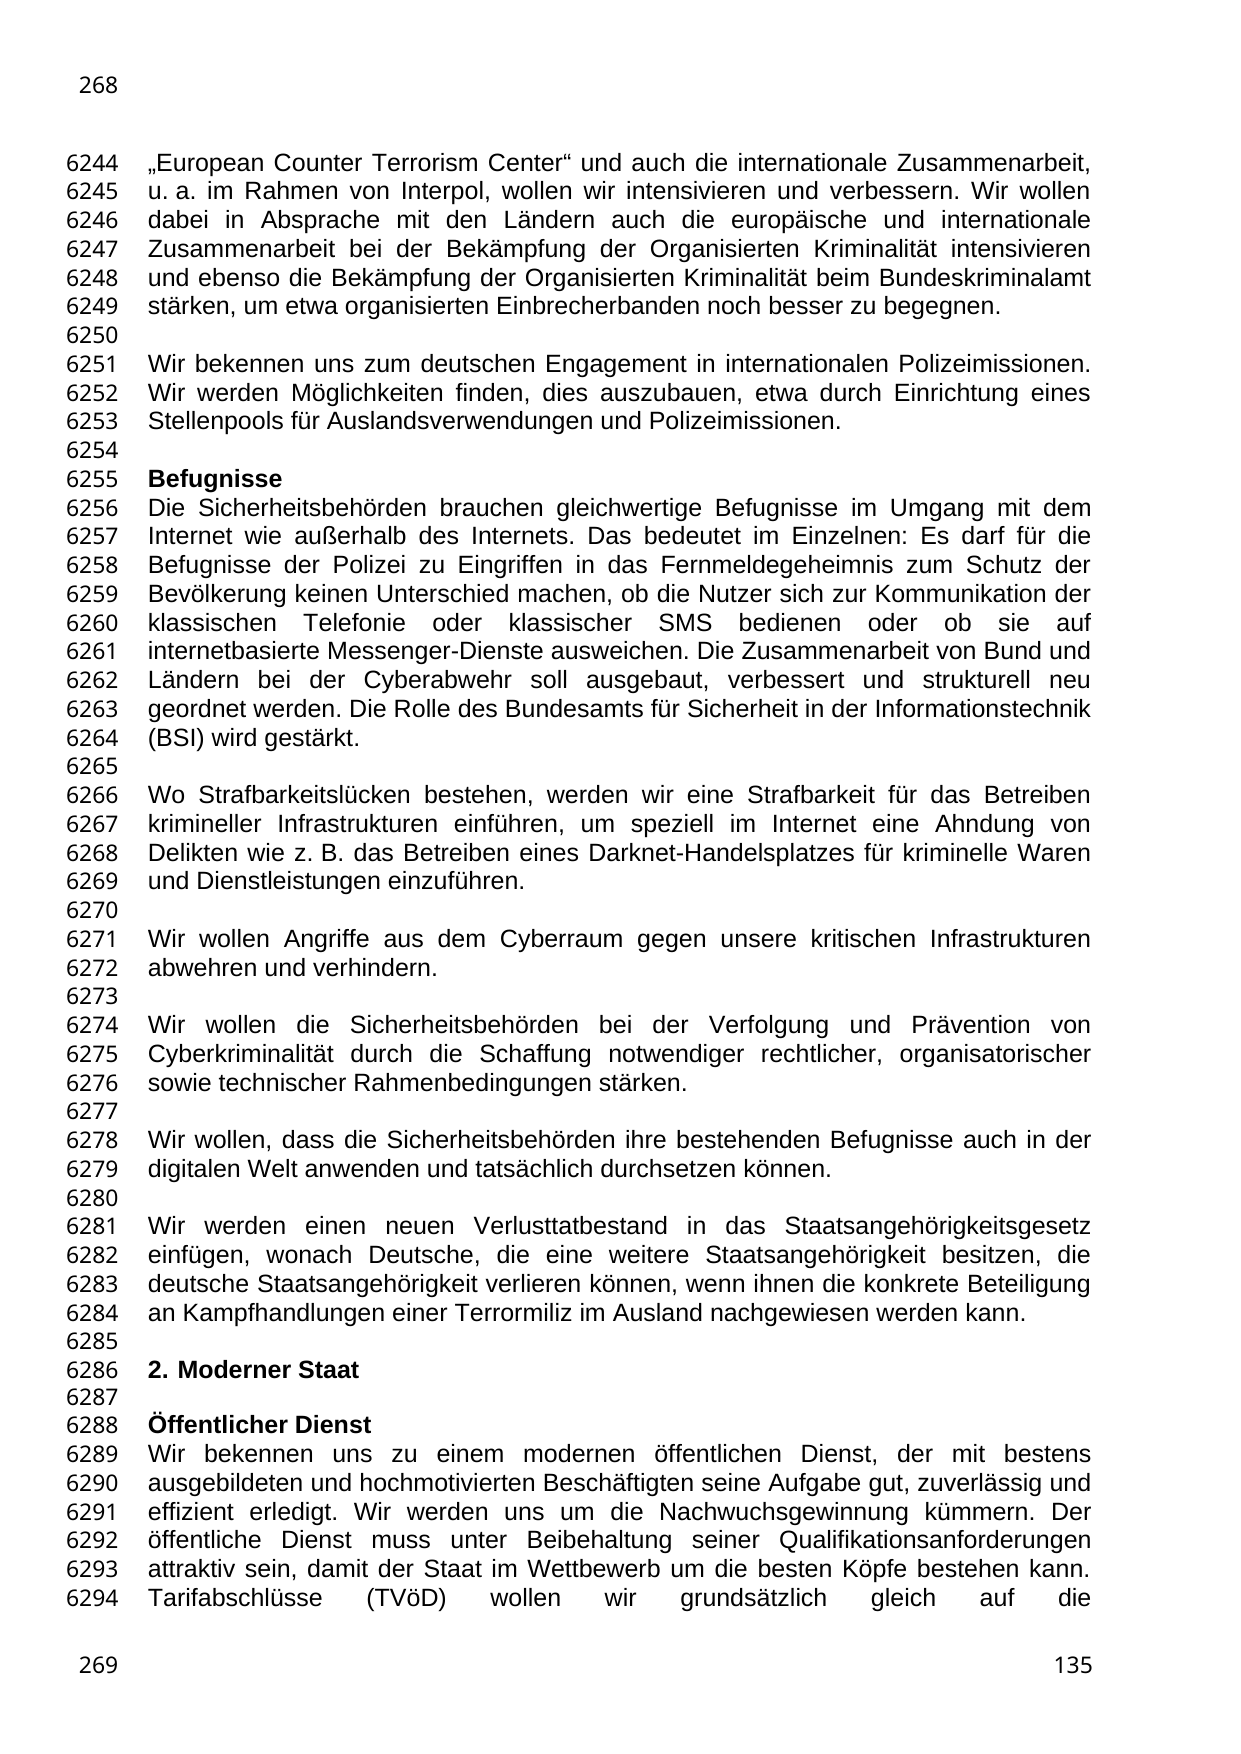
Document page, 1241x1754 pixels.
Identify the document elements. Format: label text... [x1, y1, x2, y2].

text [148, 148, 1093, 320]
text Wir wollen die Sicherheitsbehörden bei der Verfolgung und Prävention von Cyberkriminalität durch die Schaffung notwendiger rechtlicher, organisatorischer sowie technischer Rahmenbedingungen stärken. [148, 1010, 1093, 1096]
subtitle Befugnisse [148, 464, 1093, 493]
text Wir bekennen uns zum deutschen Engagement in internationalen Polizeimissionen. Wir werden Möglichkeiten finden, dies auszubauen, etwa durch Einrichtung eines Stellenpools für Auslandsverwendungen und Polizeimissionen. [148, 349, 1093, 435]
text Wir wollen, dass die Sicherheitsbehörden ihre bestehenden Befugnisse auch in der digitalen Welt anwenden und tatsächlich durchsetzen können. [148, 1125, 1093, 1183]
subtitle Moderner Staat [148, 1355, 1093, 1384]
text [148, 1439, 1093, 1611]
subtitle Öffentlicher Dienst [148, 1410, 1093, 1439]
text Die Sicherheitsbehörden brauchen gleichwertige Befugnisse im Umgang mit dem Internet wie außerhalb des Internets. Das bedeutet im Einzelnen: Es darf für die Befugnisse der Polizei zu Eingriffen in das Fernmeldegeheimnis zum Schutz der Bevölkerung keinen Unterschied machen, ob die Nutzer sich zur Kommunikation der klassischen Telefonie oder klassischer SMS bedienen oder ob sie auf internetbasierte Messenger-Dienste ausweichen. Die Zusammenarbeit von Bund und Ländern bei der Cyberabwehr soll ausgebaut, verbessert und strukturell neu geordnet werden. Die Rolle des Bundesamts für Sicherheit in der Informationstechnik (BSI) wird gestärkt. [148, 493, 1093, 751]
text Wir werden einen neuen Verlusttatbestand in das Staatsangehörigkeitsgesetz einfügen, wonach Deutsche, die eine weitere Staatsangehörigkeit besitzen, die deutsche Staatsangehörigkeit verlieren können, wenn ihnen die konkrete Beteiligung an Kampfhandlungen einer Terrormiliz im Ausland nachgewiesen werden kann. [148, 1211, 1093, 1326]
text Wo Strafbarkeitslücken bestehen, werden wir eine Strafbarkeit für das Betreiben krimineller Infrastrukturen einführen, um speziell im Internet eine Ahndung von Delikten wie z. B. das Betreiben eines Darknet-Handelsplatzes für kriminelle Waren und Dienstleistungen einzuführen. [148, 780, 1093, 895]
text Wir wollen Angriffe aus dem Cyberraum gegen unsere kritischen Infrastrukturen abwehren und verhindern. [148, 924, 1093, 981]
